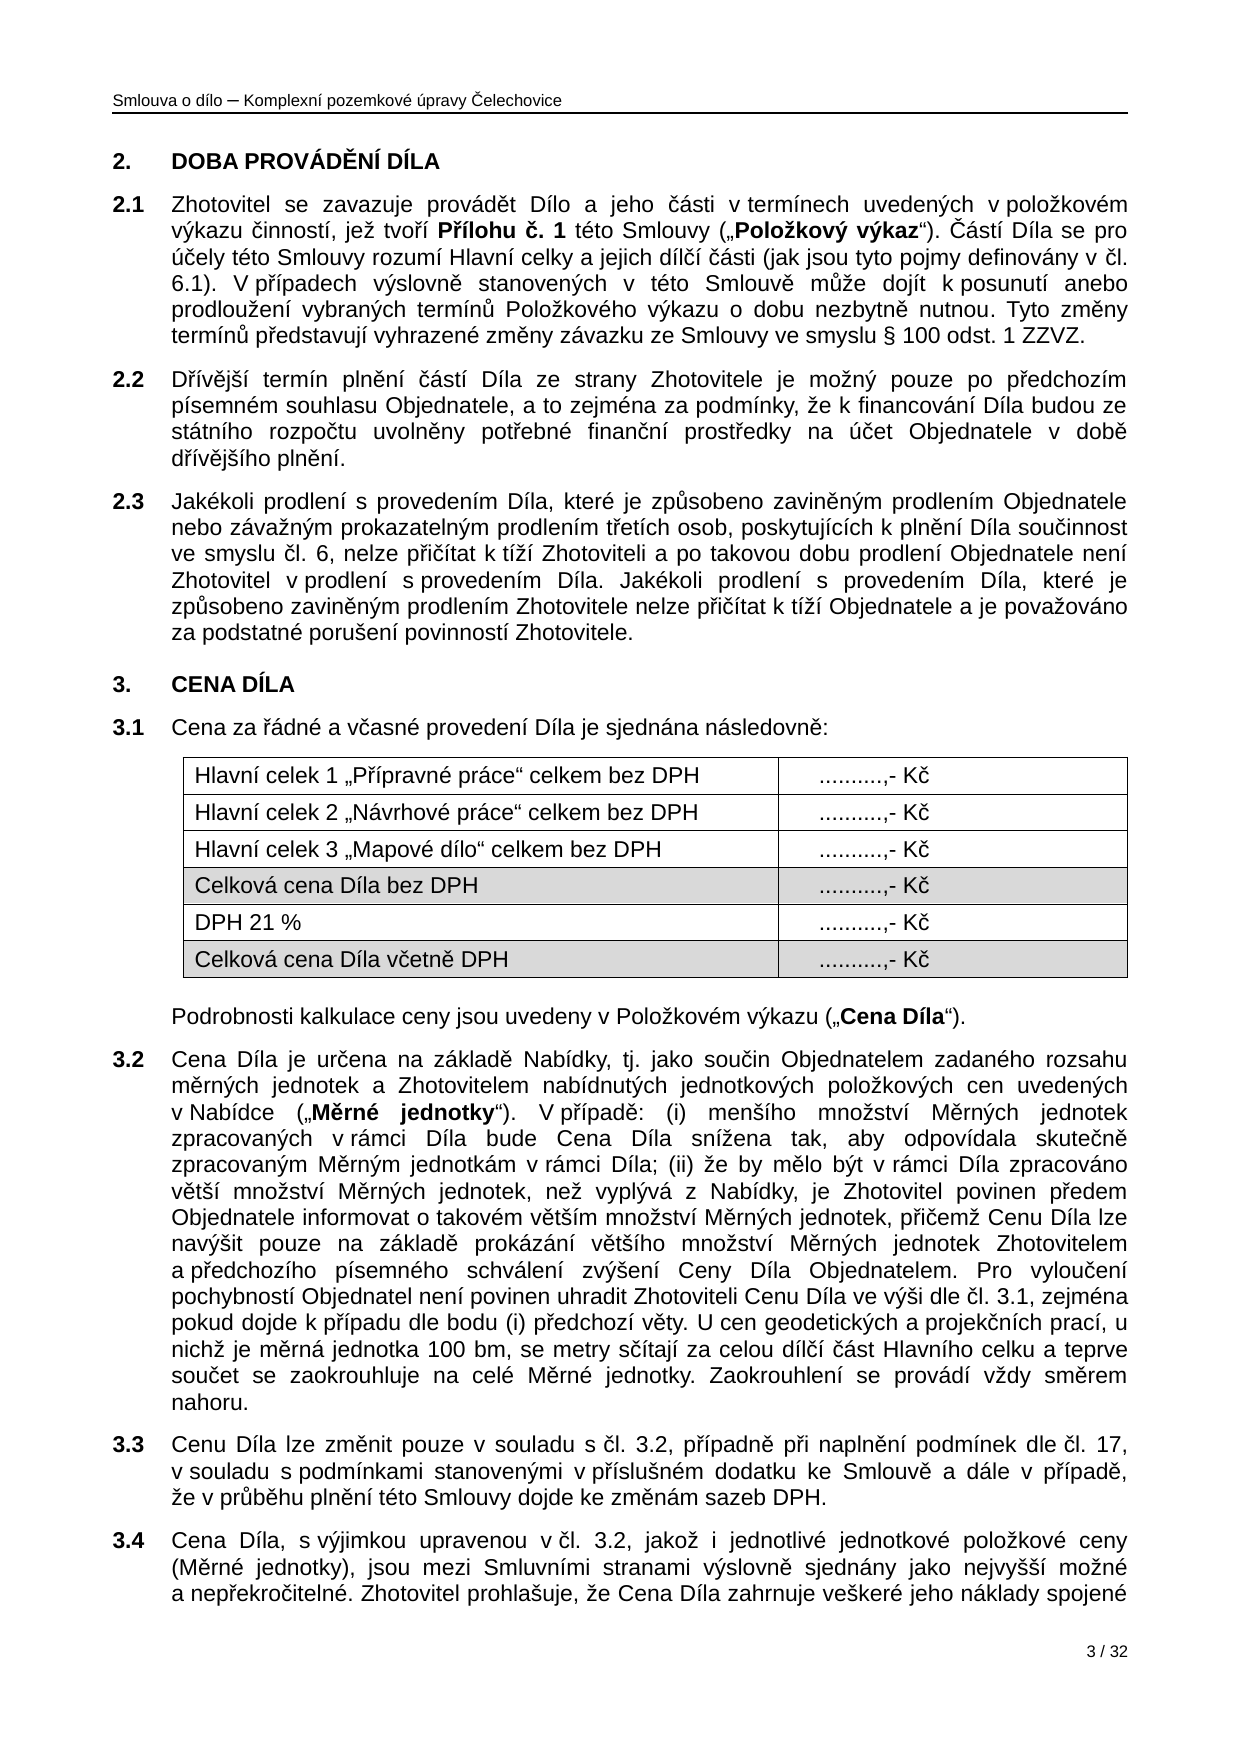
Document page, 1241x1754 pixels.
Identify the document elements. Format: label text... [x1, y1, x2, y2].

text Dřívější termín plnění částí Díla ze strany Zhotovitele je možný pouze po předchozím písemném souhlasu Objednatele, a to zejména za podmínky, že k financování Díla budou ze státního rozpočtu uvolněny potřebné finanční prostředky na účet Objednatele v době dřívějšího plnění. [112, 366, 1128, 471]
table_cell ..........,- Kč [779, 831, 1127, 867]
table_cell ..........,- Kč [779, 868, 1127, 903]
table_cell DPH 21 % [184, 905, 778, 940]
list Podrobnosti kalkulace ceny jsou uvedeny v Položkovém výkazu („Cena Díla“). [171, 1003, 1128, 1029]
table_cell ..........,- Kč [779, 905, 1127, 940]
table_cell Celková cena Díla bez DPH [184, 868, 778, 903]
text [112, 1527, 1128, 1606]
table_cell Hlavní celek 3 „Mapové dílo“ celkem bez DPH [184, 831, 778, 867]
text Zhotovitel se zavazuje provádět Dílo a jeho části v termínech uvedených v položkovém výkazu činností, jež tvoří Přílohu č. 1 této Smlouvy („Položkový výkaz“). Částí Díla se pro účely této Smlouvy rozumí Hlavní celky a jejich dílčí části (jak jsou tyto pojmy definovány v čl. 6.1). V případech výslovně stanovených v této Smlouvě může dojít k posunutí anebo prodloužení vybraných termínů Položkového výkazu o dobu nezbytně nutnou. Tyto změny termínů představují vyhrazené změny závazku ze Smlouvy ve smyslu § 100 odst. 1 ZZVZ. [112, 191, 1128, 349]
table_cell ..........,- Kč [779, 941, 1127, 977]
text Cena Díla je určena na základě Nabídky, tj. jako součin Objednatelem zadaného rozsahu měrných jednotek a Zhotovitelem nabídnutých jednotkových položkových cen uvedených v Nabídce („Měrné jednotky“). V případě: (i) menšího množství Měrných jednotek zpracovaných v rámci Díla bude Cena Díla snížena tak, aby odpovídala skutečně zpracovaným Měrným jednotkám v rámci Díla; (ii) že by mělo být v rámci Díla zpracováno větší množství Měrných jednotek, než vyplývá z Nabídky, je Zhotovitel povinen předem Objednatele informovat o takovém větším množství Měrných jednotek, přičemž Cenu Díla lze navýšit pouze na základě prokázání většího množství Měrných jednotek Zhotovitelem a předchozího písemného schválení zvýšení Ceny Díla Objednatelem. Pro vyloučení pochybností Objednatel není povinen uhradit Zhotoviteli Cenu Díla ve výši dle čl. 3.1, zejména pokud dojde k případu dle bodu (i) předchozí věty. U cen geodetických a projekčních prací, u nichž je měrná jednotka 100 bm, se metry sčítají za celou dílčí část Hlavního celku a teprve součet se zaokrouhluje na celé Měrné jednotky. Zaokrouhlení se provádí vždy směrem nahoru. [112, 1046, 1128, 1415]
table_cell ..........,- Kč [779, 795, 1127, 830]
table_cell Hlavní celek 2 „Návrhové práce“ celkem bez DPH [184, 795, 778, 830]
text Cena za řádné a včasné provedení Díla je sjednána následovně: [112, 714, 1128, 740]
text Cenu Díla lze změnit pouze v souladu s čl. 3.2, případně při naplnění podmínek dle čl. 17, v souladu s podmínkami stanovenými v příslušném dodatku ke Smlouvě a dále v případě, že v průběhu plnění této Smlouvy dojde ke změnám sazeb DPH. [112, 1431, 1128, 1511]
table_header Hlavní celek 1 „Přípravné práce“ celkem bez DPH [184, 758, 778, 793]
table_cell Celková cena Díla včetně DPH [184, 941, 778, 977]
text Doba PROVÁDĚNÍ díla [112, 148, 1128, 174]
table_header ..........,- Kč [779, 758, 1127, 793]
text Cena díla [112, 671, 1128, 697]
text Jakékoli prodlení s provedením Díla, které je způsobeno zaviněným prodlením Objednatele nebo závažným prokazatelným prodlením třetích osob, poskytujících k plnění Díla součinnost ve smyslu čl. 6, nelze přičítat k tíží Zhotoviteli a po takovou dobu prodlení Objednatele není Zhotovitel v prodlení s provedením Díla. Jakékoli prodlení s provedením Díla, které je způsobeno zaviněným prodlením Zhotovitele nelze přičítat k tíží Objednatele a je považováno za podstatné porušení povinností Zhotovitele. [112, 488, 1128, 646]
